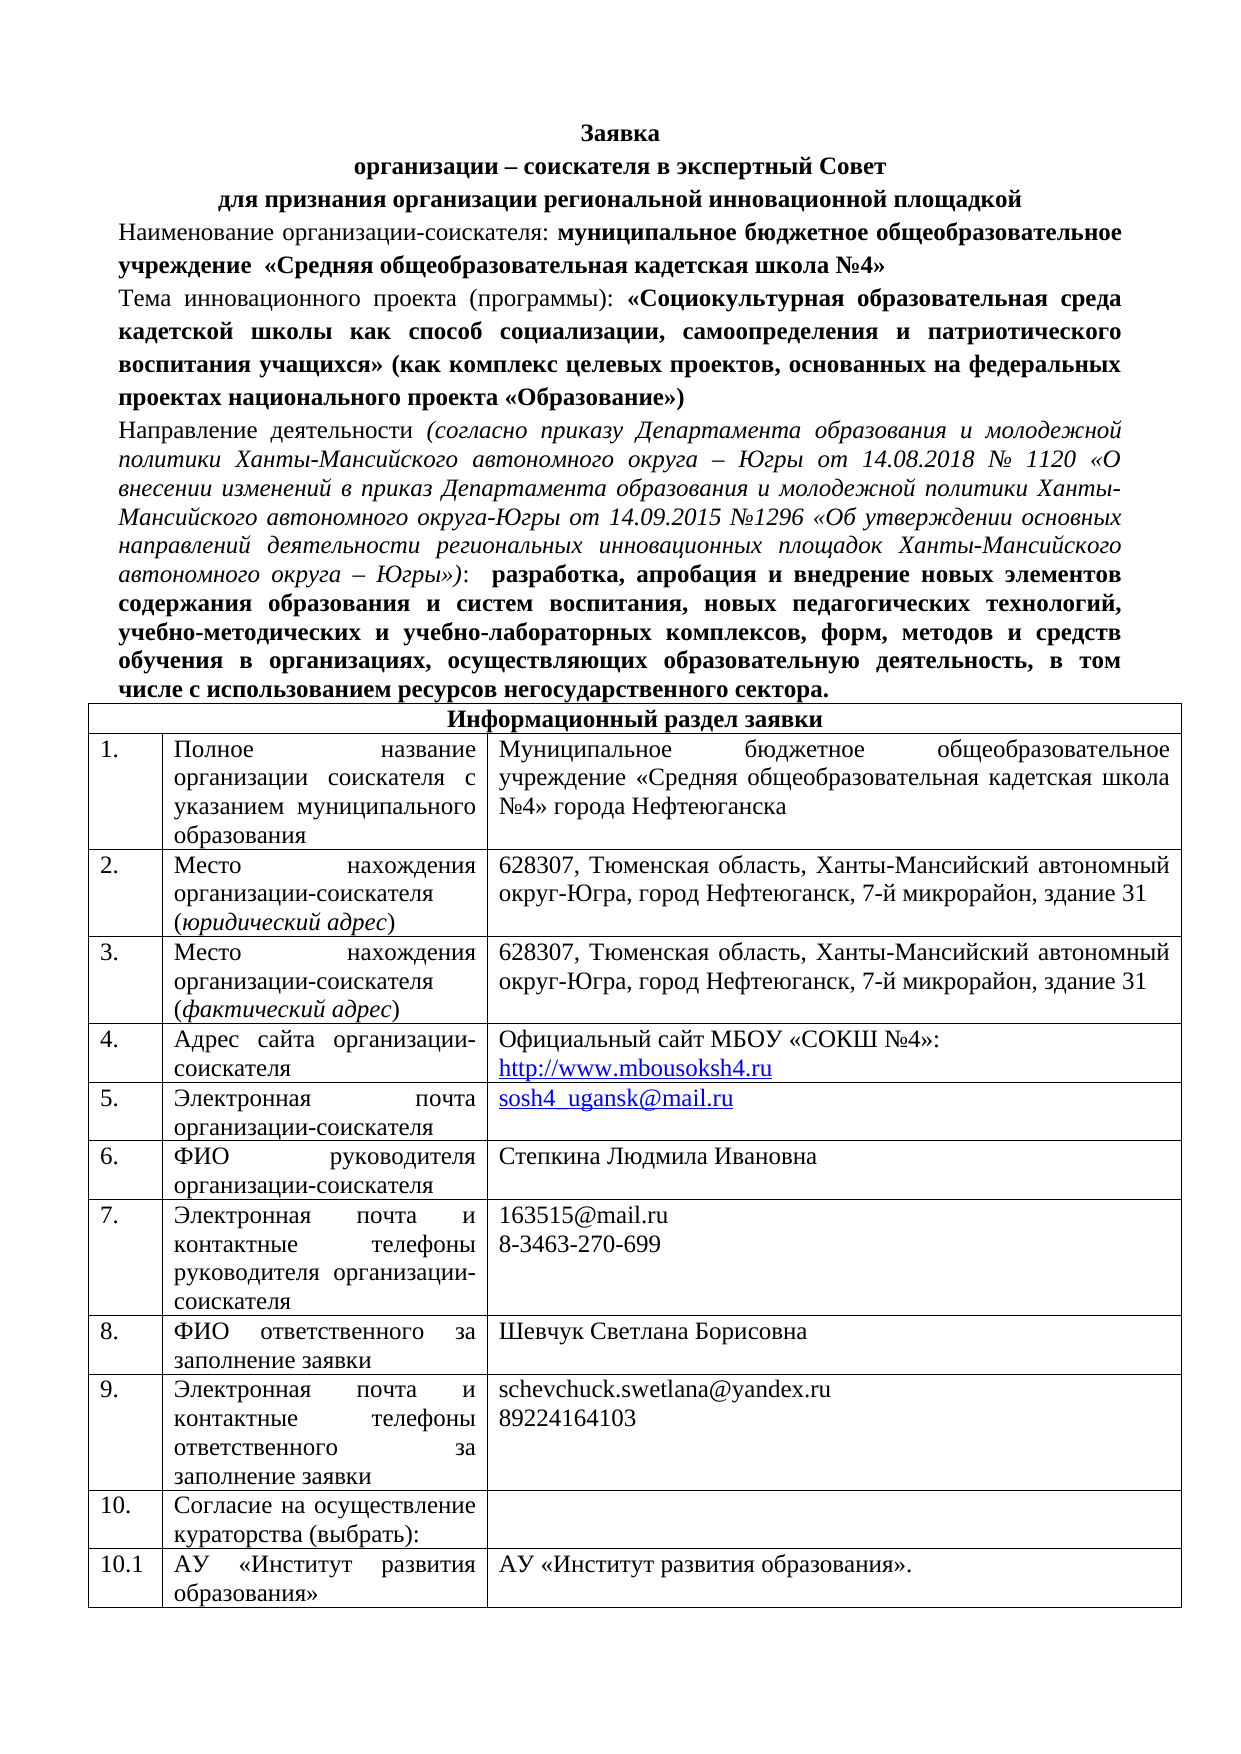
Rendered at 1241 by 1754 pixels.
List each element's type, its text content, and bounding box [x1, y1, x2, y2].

table_cell [89, 1375, 162, 1489]
table_cell schevchuck.swetlana@yandex.ru 89224164103 [488, 1375, 1181, 1489]
text Направление деятельности (согласно приказу Департамента образования и молодежной политики Ханты-Мансийского автономного округа – Югры от 14.08.2018 № 1120 «О внесении изменений в приказ Департамента образования и молодежной политики Ханты-Мансийского автономного округа-Югры от 14.09.2015 №1296 «Об утверждении основных направлений деятельности региональных инновационных площадок Ханты-Мансийского автономного округа – Югры»): разработка, апробация и внедрение новых элементов содержания образования и систем воспитания, новых педагогических технологий, учебно-методических и учебно-лабораторных комплексов, форм, методов и средств обучения в организациях, осуществляющих образовательную деятельность, в том числе с использованием ресурсов негосударственного сектора. [118, 415, 1122, 703]
table_cell Муниципальное бюджетное общеобразовательное учреждение «Средняя общеобразовательная кадетская школа №4» города Нефтеюганска [488, 734, 1181, 849]
table_cell [488, 1491, 1181, 1548]
table_cell Шевчук Светлана Борисовна [488, 1316, 1181, 1373]
table_cell Степкина Людмила Ивановна [488, 1141, 1181, 1199]
table_cell [89, 850, 162, 936]
table_cell [89, 1024, 162, 1082]
table_cell ФИО ответственного за заполнение заявки [163, 1316, 487, 1373]
table_cell 628307, Тюменская область, Ханты-Мансийский автономный округ-Югра, город Нефтеюганск, 7-й микрорайон, здание 31 [488, 937, 1181, 1023]
table_cell [89, 1083, 162, 1140]
table_cell 163515@mail.ru 8-3463-270-699 [488, 1200, 1181, 1315]
text для признания организации региональной инновационной площадкой [118, 184, 1122, 213]
table_cell Электронная почта организации-соискателя [163, 1083, 487, 1140]
text Заявка [118, 118, 1122, 147]
table_cell Официальный сайт МБОУ «СОКШ №4»: http://www.mbousoksh4.ru [488, 1024, 1181, 1082]
table_cell Электронная почта и контактные телефоны руководителя организации-соискателя [163, 1200, 487, 1315]
table_header Информационный раздел заявки [89, 704, 1181, 733]
table_cell Электронная почта и контактные телефоны ответственного за заполнение заявки [163, 1375, 487, 1489]
table_cell Место нахождения организации-соискателя (фактический адрес) [163, 937, 487, 1023]
table_cell [89, 1316, 162, 1373]
text Наименование организации-соискателя: муниципальное бюджетное общеобразовательное учреждение «Средняя общеобразовательная кадетская школа №4» [118, 217, 1122, 279]
table_cell [89, 1141, 162, 1199]
table_cell Место нахождения организации-соискателя (юридический адрес) [163, 850, 487, 936]
text организации – соискателя в экспертный Совет [118, 151, 1122, 180]
table_cell АУ «Институт развития образования» [163, 1549, 487, 1607]
table_cell Согласие на осуществление кураторства (выбрать): [163, 1491, 487, 1548]
table_cell Адрес сайта организации-соискателя [163, 1024, 487, 1082]
table_cell [89, 1200, 162, 1315]
table_cell АУ «Институт развития образования». [488, 1549, 1181, 1607]
text Тема инновационного проекта (программы): «Социокультурная образовательная среда кадетской школы как способ социализации, самоопределения и патриотического воспитания учащихся» (как комплекс целевых проектов, основанных на федеральных проектах национального проекта «Образование») [118, 283, 1122, 411]
table_cell 628307, Тюменская область, Ханты-Мансийский автономный округ-Югра, город Нефтеюганск, 7-й микрорайон, здание 31 [488, 850, 1181, 936]
table_cell ФИО руководителя организации-соискателя [163, 1141, 487, 1199]
table_cell [89, 937, 162, 1023]
table_cell 10.1 [89, 1549, 162, 1607]
table_cell [89, 1491, 162, 1548]
table_cell Полное название организации соискателя с указанием муниципального образования [163, 734, 487, 849]
table_cell [89, 734, 162, 849]
table_cell sosh4_ugansk@mail.ru [488, 1083, 1181, 1140]
